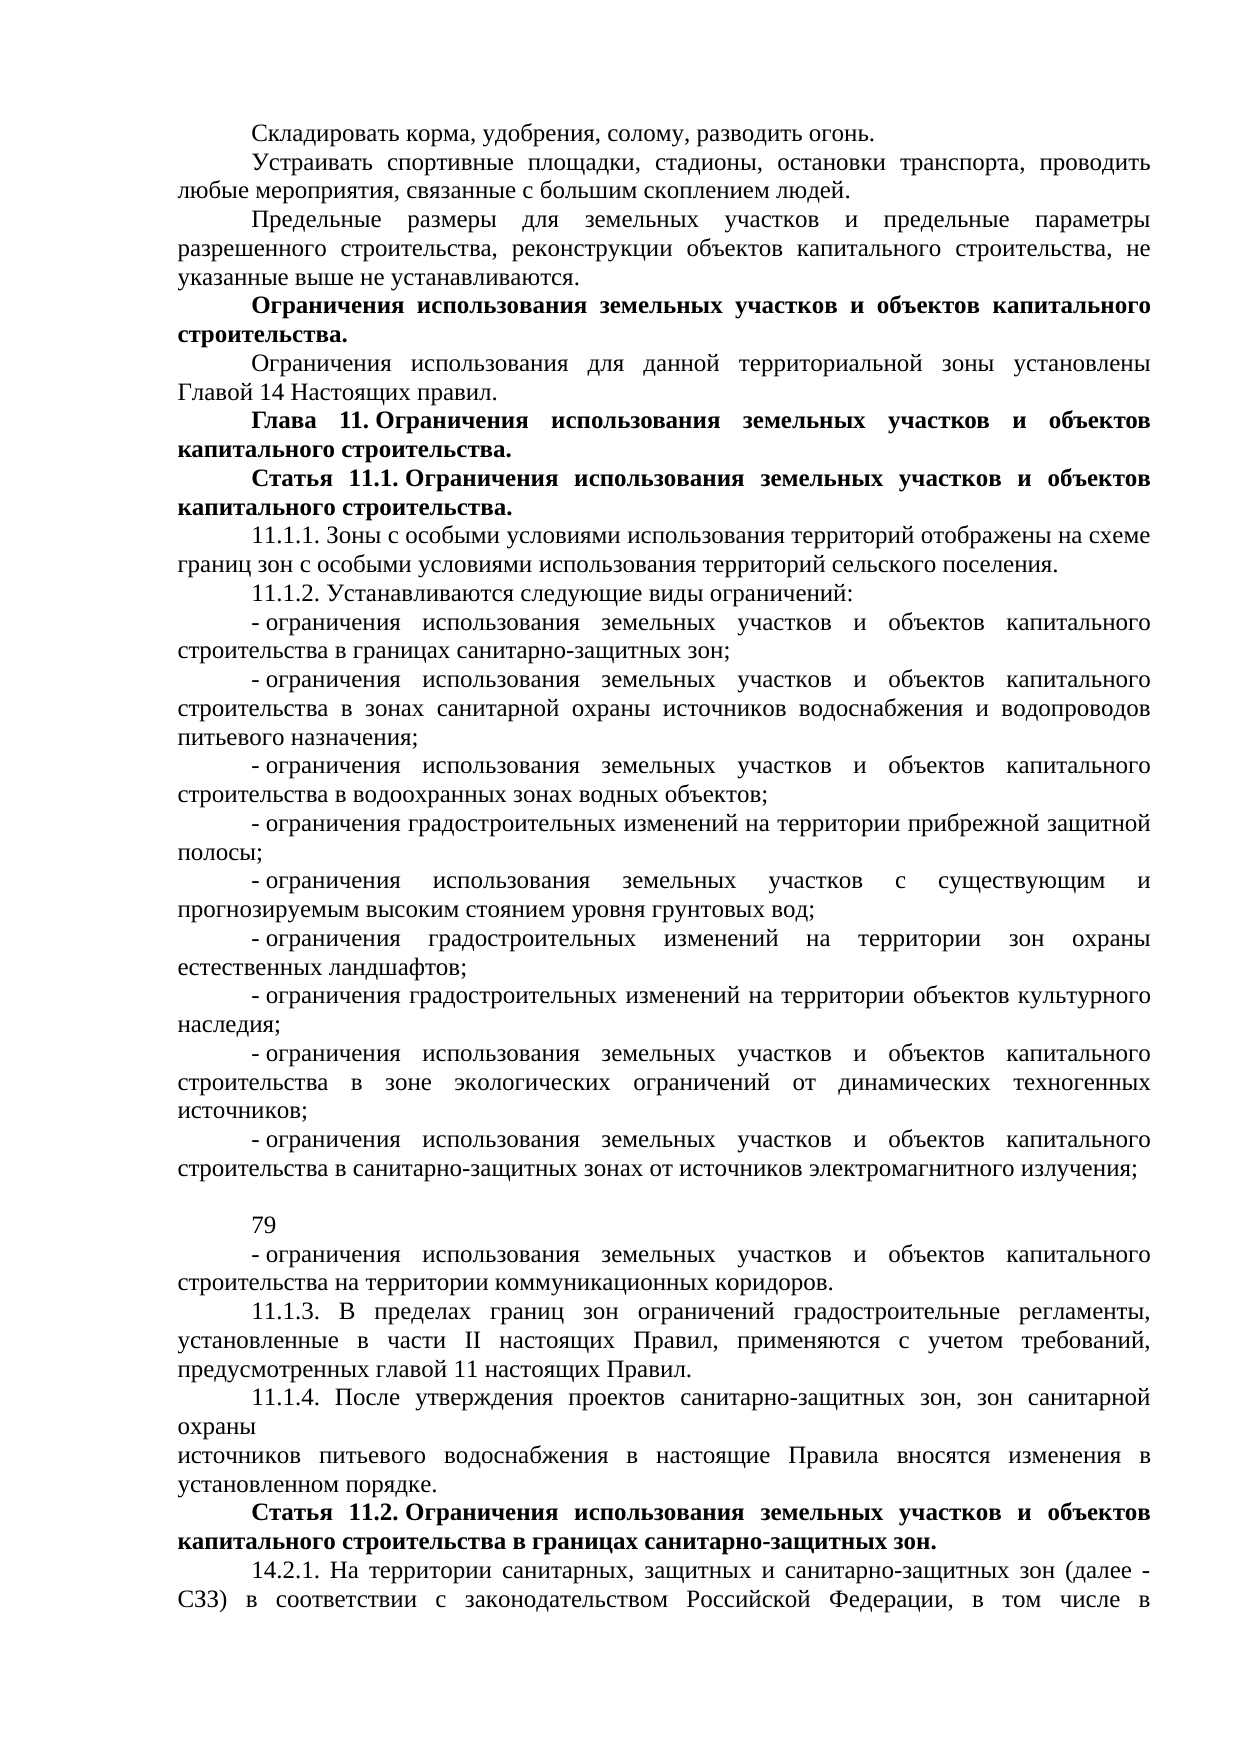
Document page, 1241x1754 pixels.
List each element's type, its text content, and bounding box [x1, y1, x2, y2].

list - ограничения использования земельных участков и объектов капитального строительства в границах санитарно-защитных зон; [177, 607, 1152, 664]
list - ограничения использования земельных участков и объектов капитального строительства в санитарно-защитных зонах от источников электромагнитного излучения; [177, 1124, 1152, 1182]
list - ограничения использования земельных участков с существующим и прогнозируемым высоким стоянием уровня грунтовых вод; [177, 866, 1152, 923]
list Статья 11.1. Ограничения использования земельных участков и объектов капитального строительства. [177, 463, 1152, 521]
text источников питьевого водоснабжения в настоящие Правила вносятся изменения в установленном порядке. [177, 1440, 1152, 1497]
list - ограничения градостроительных изменений на территории объектов культурного наследия; [177, 981, 1152, 1038]
list Устраивать спортивные площадки, стадионы, остановки транспорта, проводить любые мероприятия, связанные с большим скоплением людей. [177, 147, 1152, 204]
list - ограничения градостроительных изменений на территории прибрежной защитной полосы; [177, 808, 1152, 866]
list - ограничения использования земельных участков и объектов капитального строительства в зоне экологических ограничений от динамических техногенных источников; [177, 1038, 1152, 1124]
list 79 [177, 1182, 1152, 1239]
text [177, 1555, 1152, 1612]
text Ограничения использования для данной территориальной зоны установлены Главой 14 Настоящих правил. [177, 348, 1152, 406]
list Ограничения использования земельных участков и объектов капитального строительства. [177, 291, 1152, 348]
list Предельные размеры для земельных участков и предельные параметры разрешенного строительства, реконструкции объектов капитального строительства, не указанные выше не устанавливаются. [177, 204, 1152, 291]
list Статья 11.2. Ограничения использования земельных участков и объектов капитального строительства в границах санитарно-защитных зон. [177, 1497, 1152, 1555]
list - ограничения градостроительных изменений на территории зон охраны естественных ландшафтов; [177, 923, 1152, 981]
subtitle Глава 11. Ограничения использования земельных участков и объектов капитального строительства. [177, 406, 1152, 463]
text 11.1.3. В пределах границ зон ограничений градостроительные регламенты, установленные в части II настоящих Правил, применяются с учетом требований, предусмотренных главой 11 настоящих Правил. 11.1.4. После утверждения проектов санитарно-защитных зон, зон санитарной охраны [177, 1296, 1152, 1440]
list - ограничения использования земельных участков и объектов капитального строительства на территории коммуникационных коридоров. [177, 1239, 1152, 1296]
text 11.1.2. Устанавливаются следующие виды ограничений: [177, 578, 1152, 607]
list Складировать корма, удобрения, солому, разводить огонь. [177, 118, 1152, 147]
text 11.1.1. Зоны с особыми условиями использования территорий отображены на схеме границ зон с особыми условиями использования территорий сельского поселения. [177, 521, 1152, 578]
list - ограничения использования земельных участков и объектов капитального строительства в зонах санитарной охраны источников водоснабжения и водопроводов питьевого назначения; [177, 664, 1152, 751]
list - ограничения использования земельных участков и объектов капитального строительства в водоохранных зонах водных объектов; [177, 751, 1152, 808]
